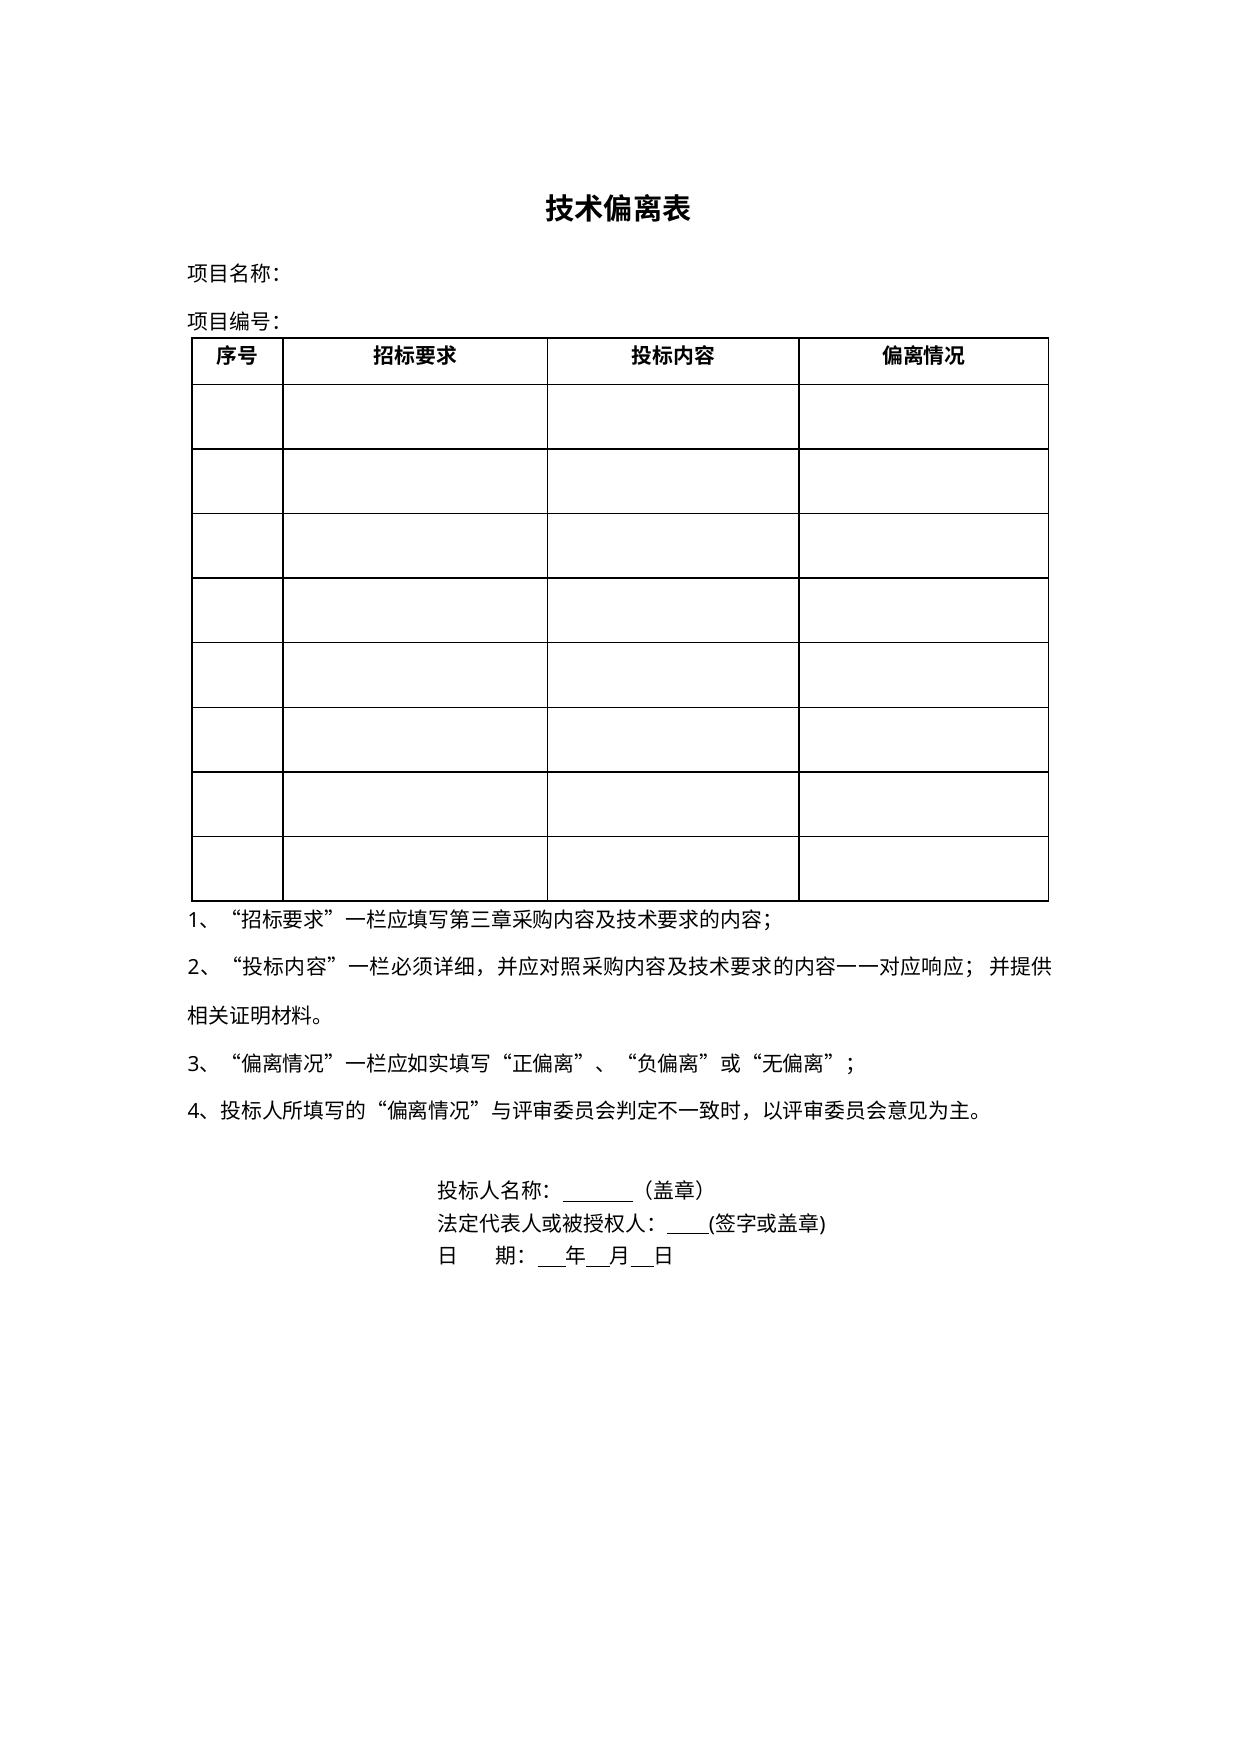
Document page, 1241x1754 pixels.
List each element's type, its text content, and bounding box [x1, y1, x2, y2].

text 法定代表人或被授权人： (签字或盖章) [187, 1206, 1053, 1238]
table_cell [800, 450, 1048, 513]
text 日 期： 年 月 日 [187, 1238, 1053, 1271]
table_cell [284, 773, 547, 836]
table_header 序号 [193, 339, 282, 383]
table_cell [800, 579, 1048, 642]
text 1、“招标要求”一栏应填写第三章采购内容及技术要求的内容； [187, 902, 1053, 934]
table_cell [800, 643, 1048, 706]
table_header 偏离情况 [800, 339, 1048, 383]
table_cell [548, 450, 798, 513]
text 投标人名称： （盖章） [187, 1173, 1053, 1206]
table_cell [548, 837, 798, 900]
table_cell [193, 643, 282, 706]
table_cell [193, 514, 282, 577]
table_cell [800, 385, 1048, 448]
table_cell [800, 708, 1048, 771]
table_cell [284, 643, 547, 706]
table_cell [548, 708, 798, 771]
table_cell [284, 837, 547, 900]
text 4、投标人所填写的“偏离情况”与评审委员会判定不一致时，以评审委员会意见为主。 [187, 1093, 1053, 1126]
table_cell [548, 514, 798, 577]
table_cell [800, 514, 1048, 577]
table_cell [548, 579, 798, 642]
table_cell [193, 773, 282, 836]
table_cell [548, 643, 798, 706]
table_cell [193, 385, 282, 448]
table_cell [193, 837, 282, 900]
table_cell [193, 579, 282, 642]
text 项目编号： [187, 304, 1049, 337]
table_cell [193, 450, 282, 513]
table_cell [800, 837, 1048, 900]
table_cell [284, 385, 547, 448]
text 项目名称： [187, 256, 1053, 288]
table_cell [284, 708, 547, 771]
text 2、“投标内容”一栏必须详细，并应对照采购内容及技术要求的内容一一对应响应；并提供相关证明材料。 [187, 949, 1053, 1031]
table_cell [193, 708, 282, 771]
table_cell [284, 450, 547, 513]
table_cell [284, 514, 547, 577]
text 3、“偏离情况”一栏应如实填写“正偏离”、“负偏离”或“无偏离”； [187, 1046, 1053, 1078]
text 技术偏离表 [187, 174, 1049, 239]
table_cell [800, 773, 1048, 836]
table_header 投标内容 [548, 339, 798, 383]
table_cell [548, 773, 798, 836]
table_cell [548, 385, 798, 448]
table_cell [284, 579, 547, 642]
table_header 招标要求 [284, 339, 547, 383]
